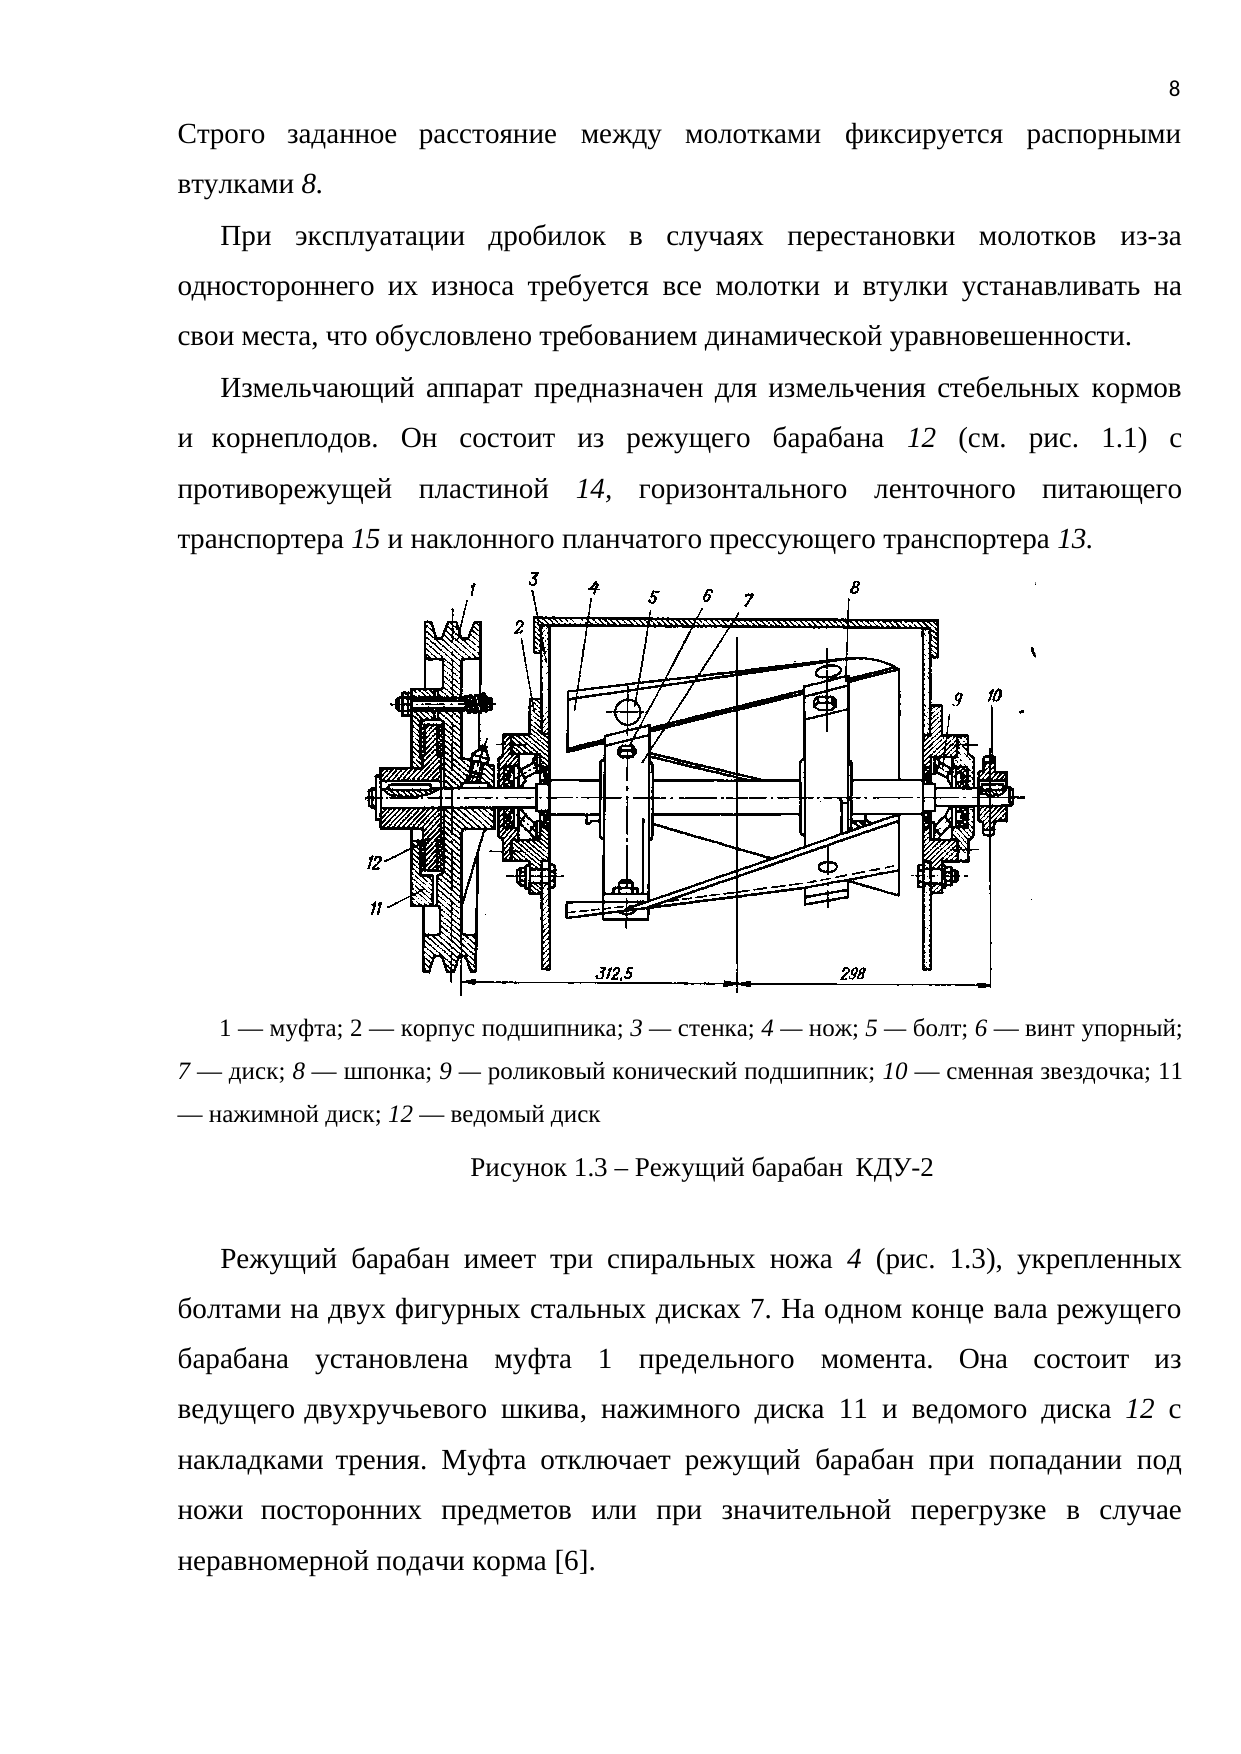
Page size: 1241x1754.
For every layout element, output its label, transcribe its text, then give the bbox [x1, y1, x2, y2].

picture [365, 572, 1036, 996]
text Режущий барабан имеет три спиральных ножа 4 (рис. 1.3), укрепленных болтами на двух фигурных стальных дисках 7. На одном конце вала режущего барабана установлена муфта 1 предельного момента. Она состоит из ведущего двухручьевого шкива, нажимного диска 11 и ведомого диска 12 с накладками трения. Муфта отключает режущий барабан при попадании под ножи посторонних предметов или при значительной перегрузке в случае неравномерной подачи корма [6]. [177, 1241, 1182, 1576]
text 1 — муфта; 2 — корпус подшипника; 3 — стенка; 4 — нож; 5 — болт; 6 — винт упорный; [207, 1013, 1194, 1041]
text Рисунок 1.3 – Режущий барабан КДУ-2 [209, 1151, 1194, 1182]
text Измельчающий аппарат предназначен для измельчения стебельных кормов и корнеплодов. Он состоит из режущего барабана 12 (см. рис. 1.1) с противорежущей пластиной 14, горизонтального ленточного питающего транспортера 15 и наклонного планчатого прессующего транспортера 13. [177, 370, 1182, 555]
list нажимной диск; 12 — ведомый диск [177, 1099, 1194, 1128]
text При эксплуатации дробилок в случаях перестановки молотков из-за одностороннего их износа требуется все молотки и втулки устанавливать на свои места, что обусловлено требованием динамической уравновешенности. [177, 218, 1182, 352]
text Строго заданное расстояние между молотками фиксируется распорными втулками 8. [177, 116, 1181, 200]
text 7 — диск; 8 — шпонка; 9 — роликовый конический подшипник; 10 — сменная звездочка; 11 [177, 1056, 1194, 1084]
